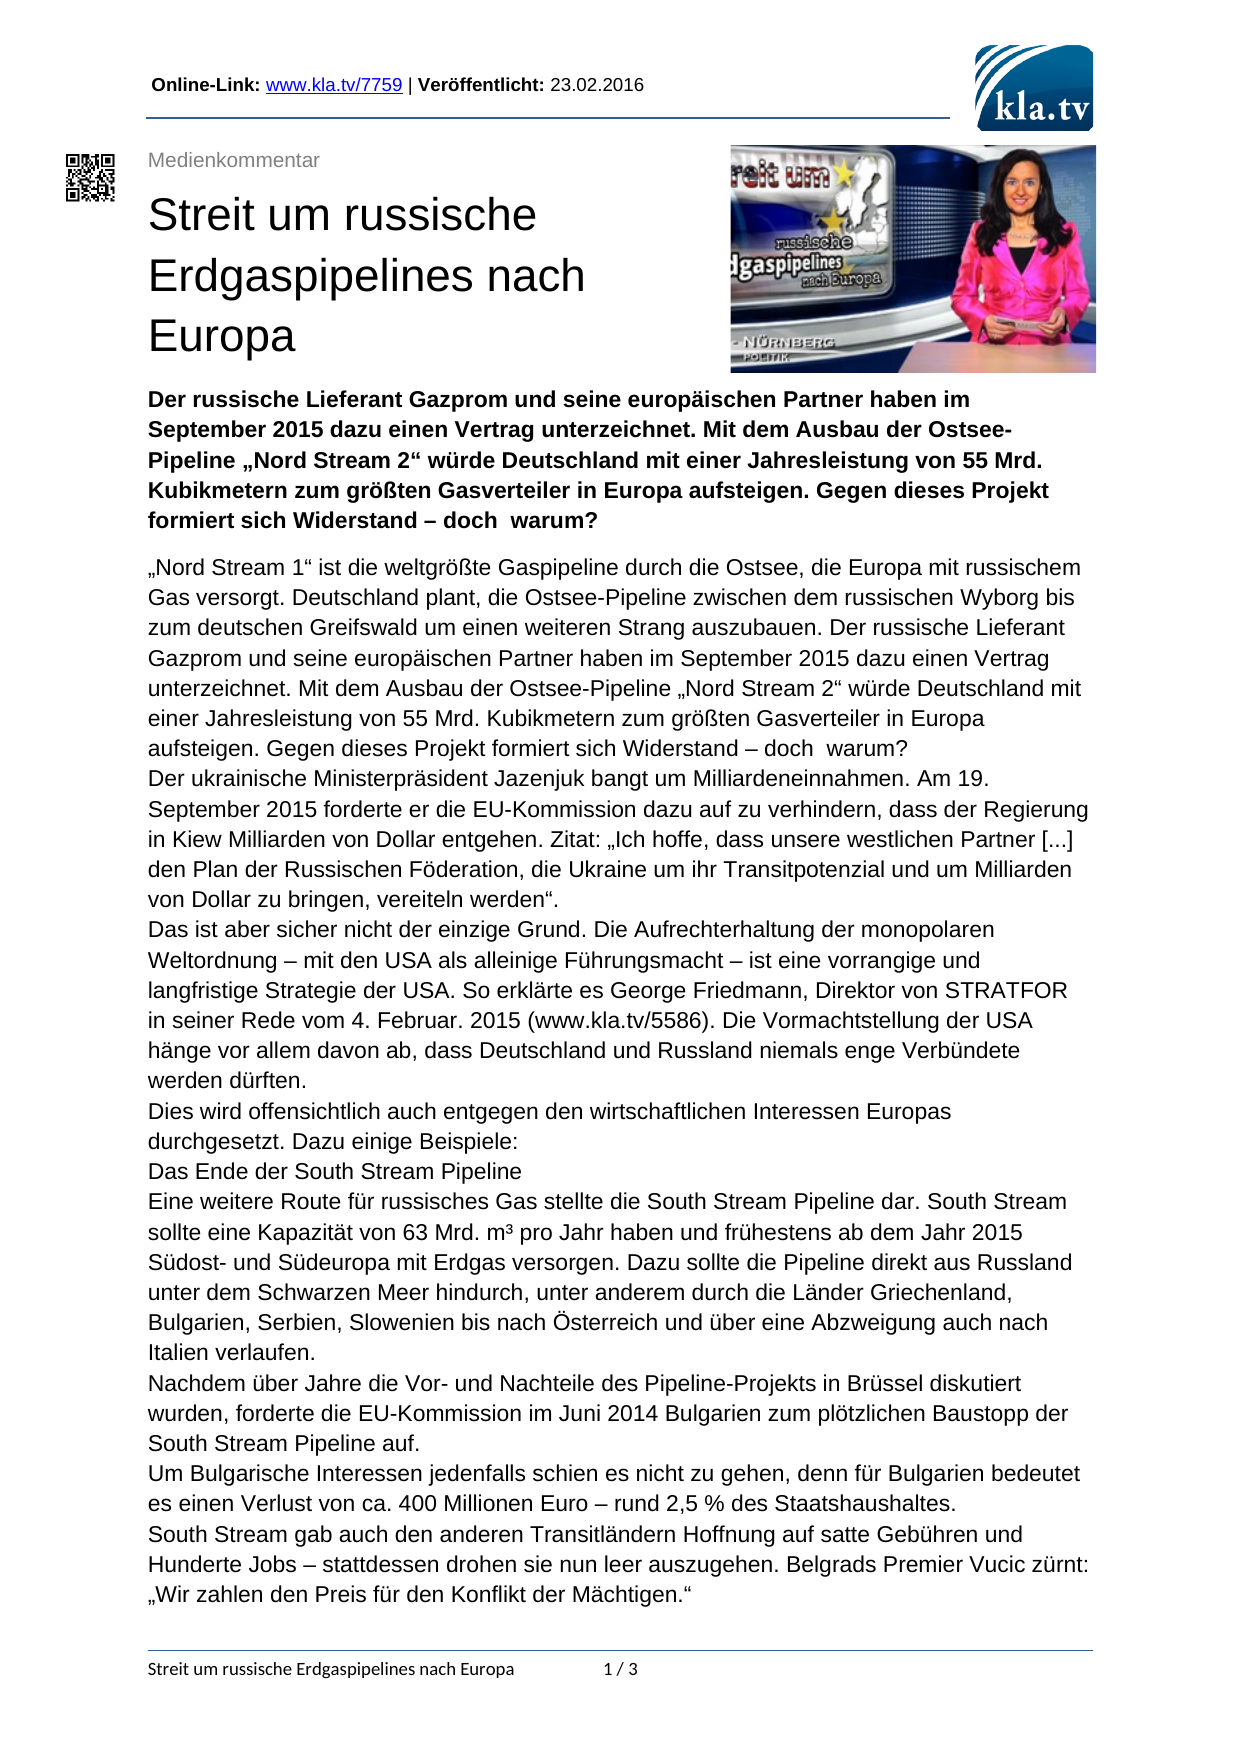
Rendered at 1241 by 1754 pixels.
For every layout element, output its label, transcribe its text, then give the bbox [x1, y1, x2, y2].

text Streit um russische Erdgaspipelines nach Europa [148, 188, 1093, 362]
text Der russische Lieferant Gazprom und seine europäischen Partner haben im September 2015 dazu einen Vertrag unterzeichnet. Mit dem Ausbau der Ostsee-Pipeline „Nord Stream 2“ würde Deutschland mit einer Jahresleistung von 55 Mrd. Kubikmetern zum größten Gasverteiler in Europa aufsteigen. Gegen dieses Projekt formiert sich Widerstand – doch warum? [148, 386, 1093, 533]
text Medienkommentar [148, 148, 1093, 172]
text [148, 554, 1093, 1607]
